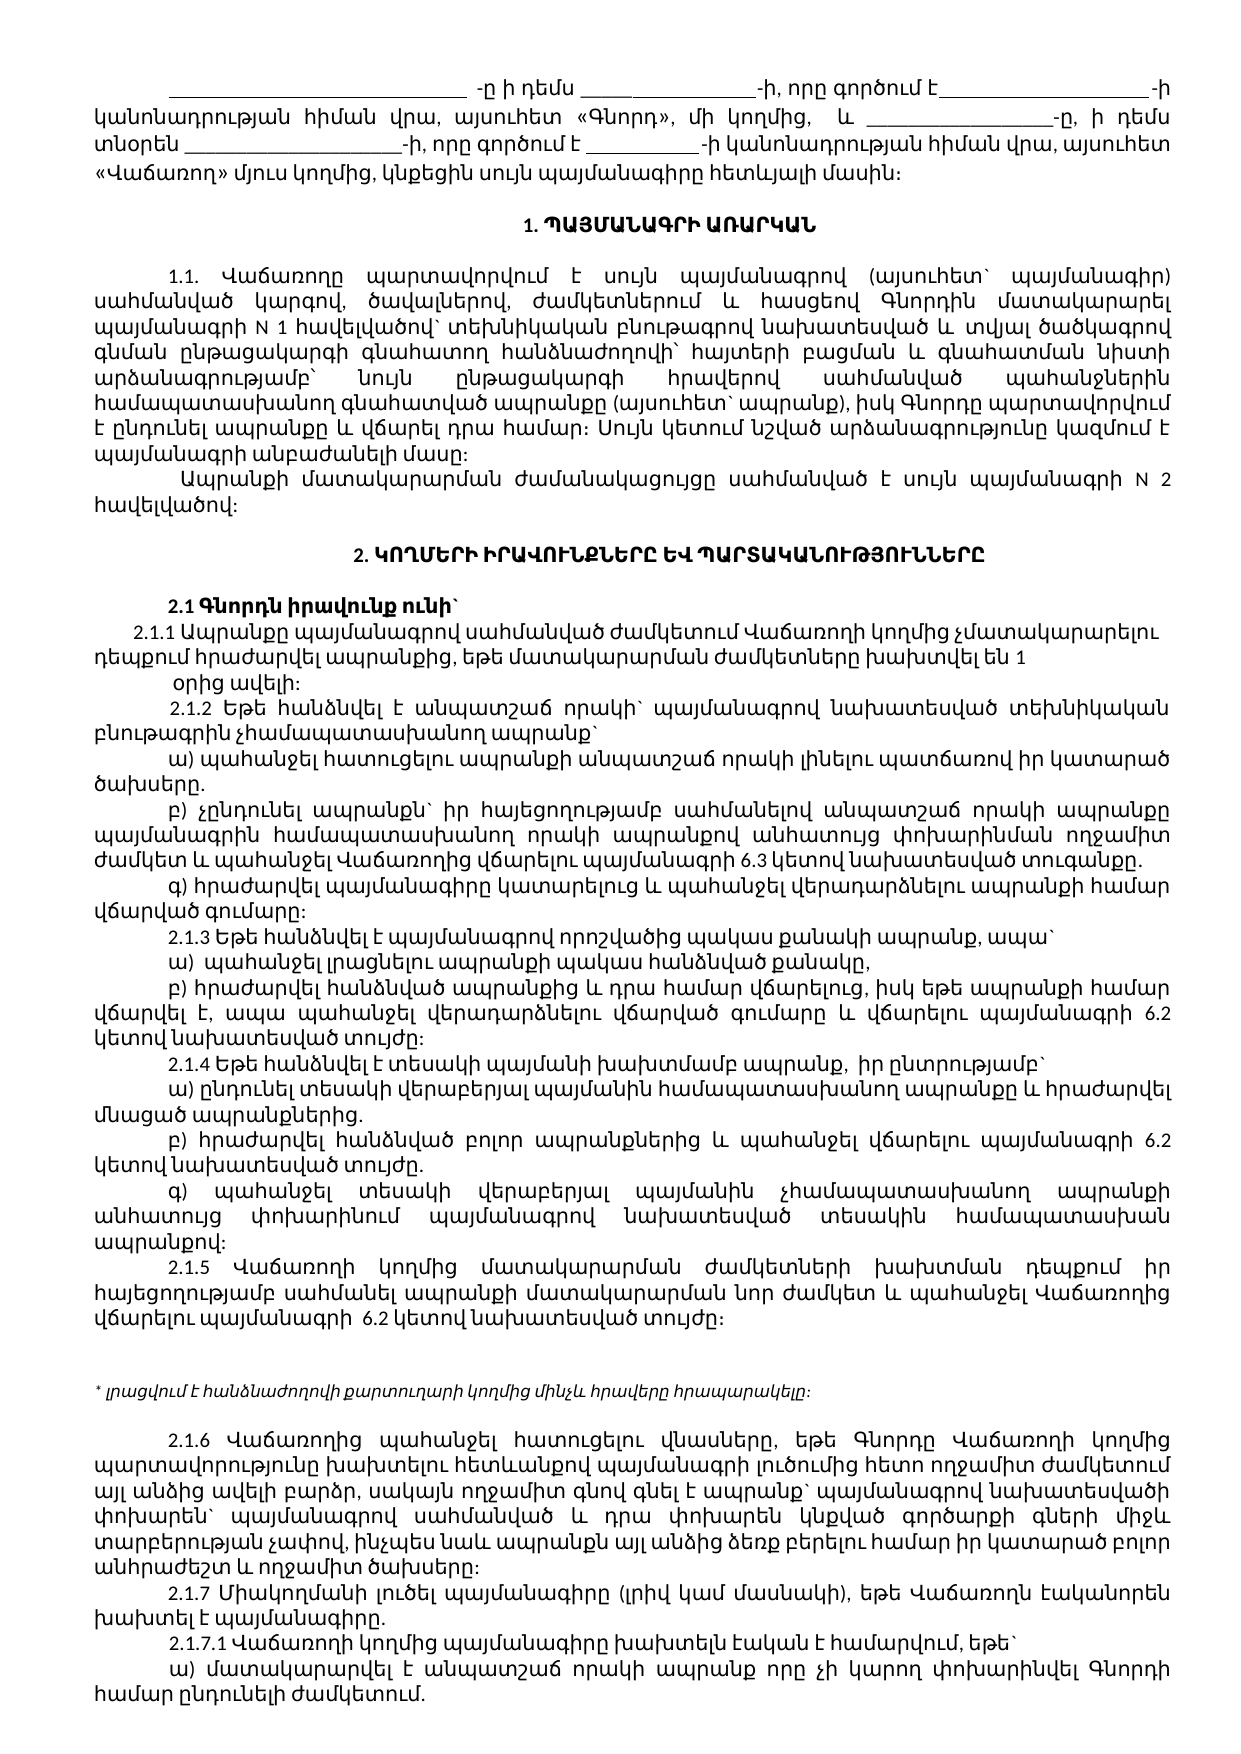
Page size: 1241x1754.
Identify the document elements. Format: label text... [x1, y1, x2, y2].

text ա) մատակարարվել է անպատշաճ որակի ապրանք որը չի կարող փոխարինվել Գնորդի համար ընդունելի ժամկետում. [94, 1656, 1171, 1707]
text 2.1.6 Վաճառողից պահանջել հատուցելու վնասները, եթե Գնորդը Վաճառողի կողմից պարտավորությունը խախտելու հետևանքով պայմանագրի լուծումից հետո ողջամիտ ժամկետում այլ անձից ավելի բարձր, սակայն ողջամիտ գնով գնել է ապրանք` պայմանագրով նախատեսվածի փոխարեն` պայմանագրով սահմանված և դրա փոխարեն կնքված գործարքի գների միջև տարբերության չափով, ինչպես նաև ապրանքն այլ անձից ձեռք բերելու համար իր կատարած բոլոր անհրաժեշտ և ողջամիտ ծախսերը: [94, 1427, 1171, 1580]
text 2.1.7 Միակողմանի լուծել պայմանագիրը (լրիվ կամ մասնակի), եթե Վաճառողն էականորեն խախտել է պայմանագիրը. [94, 1580, 1171, 1631]
text 2.1.7.1 Վաճառողի կողմից պայմանագիրը խախտելն էական է համարվում, եթե` [94, 1631, 1171, 1656]
text գ) պահանջել տեսակի վերաբերյալ պայմանին չհամապատասխանող ապրանքի անհատույց փոխարինում պայմանագրով նախատեսված տեսակին համապատասխան ապրանքով: [94, 1178, 1171, 1254]
text ա) պահանջել հատուցելու ապրանքի անպատշաճ որակի լինելու պատճառով իր կատարած ծախսերը. [94, 746, 1171, 797]
text ա) պահանջել լրացնելու ապրանքի պակաս հանձնված քանակը, [94, 949, 1171, 975]
text օրից ավելի: [94, 670, 1171, 695]
text բ) չընդունել ապրանքն` իր հայեցողությամբ սահմանելով անպատշաճ որակի ապրանքը պայմանագրին համապատասխանող որակի ապրանքով անհատույց փոխարինման ողջամիտ ժամկետ և պահանջել Վաճառողից վճարելու պայմանագրի 6.3 կետով նախատեսված տուգանքը. [94, 797, 1171, 873]
text ա) ընդունել տեսակի վերաբերյալ պայմանին համապատասխանող ապրանքը և հրաժարվել մնացած ապրանքներից. [94, 1076, 1171, 1127]
text 2.1.1 Ապրանքը պայմանագրով սահմանված ժամկետում Վաճառողի կողմից չմատակարարելու դեպքում հրաժարվել ապրանքից, եթե մատակարարման ժամկետները խախտվել են 1 [94, 619, 1171, 670]
text 2.1.5 Վաճառողի կողմից մատակարարման ժամկետների խախտման դեպքում իր հայեցողությամբ սահմանել ապրանքի մատակարարման նոր ժամկետ և պահանջել Վաճառողից վճարելու պայմանագրի 6.2 կետով նախատեսված տույժը։ [94, 1254, 1171, 1331]
text բ) հրաժարվել հանձնված ապրանքից և դրա համար վճարելուց, իսկ եթե ապրանքի համար վճարվել է, ապա պահանջել վերադարձնելու վճարված գումարը և վճարելու պայմանագրի 6.2 կետով նախատեսված տույժը: [94, 975, 1171, 1051]
text 2. ԿՈՂՄԵՐԻ ԻՐԱՎՈՒՆՔՆԵՐԸ ԵՎ ՊԱՐՏԱԿԱՆՈՒԹՅՈՒՆՆԵՐԸ [94, 543, 1171, 568]
text 1.1. Վաճառողը պարտավորվում է սույն պայմանագրով (այսուհետ` պայմանագիր) սահմանված կարգով, ծավալներով, ժամկետներում և հասցեով Գնորդին մատակարարել պայմանագրի N 1 հավելվածով` տեխնիկական բնութագրով նախատեսված և տվյալ ծածկագրով գնման ընթացակարգի գնահատող հանձնաժողովի՝ հայտերի բացման և գնահատման նիստի արձանագրությամբ՝ նույն ընթացակարգի հրավերով սահմանված պահանջներին համապատասխանող գնահատված ապրանքը (այսուհետ` ապրանք), իսկ Գնորդը պարտավորվում է ընդունել ապրանքը և վճարել դրա համար։ Սույն կետում նշված արձանագրությունը կազմում է պայմանագրի անբաժանելի մասը: [94, 263, 1171, 466]
text 2.1.3 Եթե հանձնվել է պայմանագրով որոշվածից պակաս քանակի ապրանք, ապա` [94, 924, 1171, 949]
text 2.1.2 Եթե հանձնվել է անպատշաճ որակի` պայմանագրով նախատեսված տեխնիկական բնութագրին չհամապատասխանող ապրանք` [94, 695, 1171, 746]
text 1. ՊԱՅՄԱՆԱԳՐԻ ԱՌԱՐԿԱՆ [94, 212, 1171, 238]
text * լրացվում է հանձնաժողովի քարտուղարի կողմից մինչև հրավերը հրապարակելը: [94, 1381, 1171, 1402]
text -ը ի դեմս _____ -ի, որը գործում է -ի կանոնադրության հիման վրա, այսուհետ «Գնորդ», մի կողմից, և __________________-ը, ի դեմս տնօրեն _____________________-ի, որը գործում է -ի կանոնադրության հիման վրա, այսուհետ «Վաճառող» մյուս կողմից, կնքեցին սույն պայմանագիրը հետևյալի մասին։ [94, 75, 1171, 187]
text գ) հրաժարվել պայմանագիրը կատարելուց և պահանջել վերադարձնելու ապրանքի համար վճարված գումարը: [94, 873, 1171, 924]
text 2.1.4 Եթե հանձնվել է տեսակի պայմանի խախտմամբ ապրանք, իր ընտրությամբ` [94, 1051, 1171, 1076]
text 2.1 Գնորդն իրավունք ունի` [94, 593, 1171, 619]
text Ապրանքի մատակարարման ժամանակացույցը սահմանված է սույն պայմանագրի N 2 հավելվածով: [94, 466, 1171, 517]
text բ) հրաժարվել հանձնված բոլոր ապրանքներից և պահանջել վճարելու պայմանագրի 6.2 կետով նախատեսված տույժը. [94, 1127, 1171, 1178]
